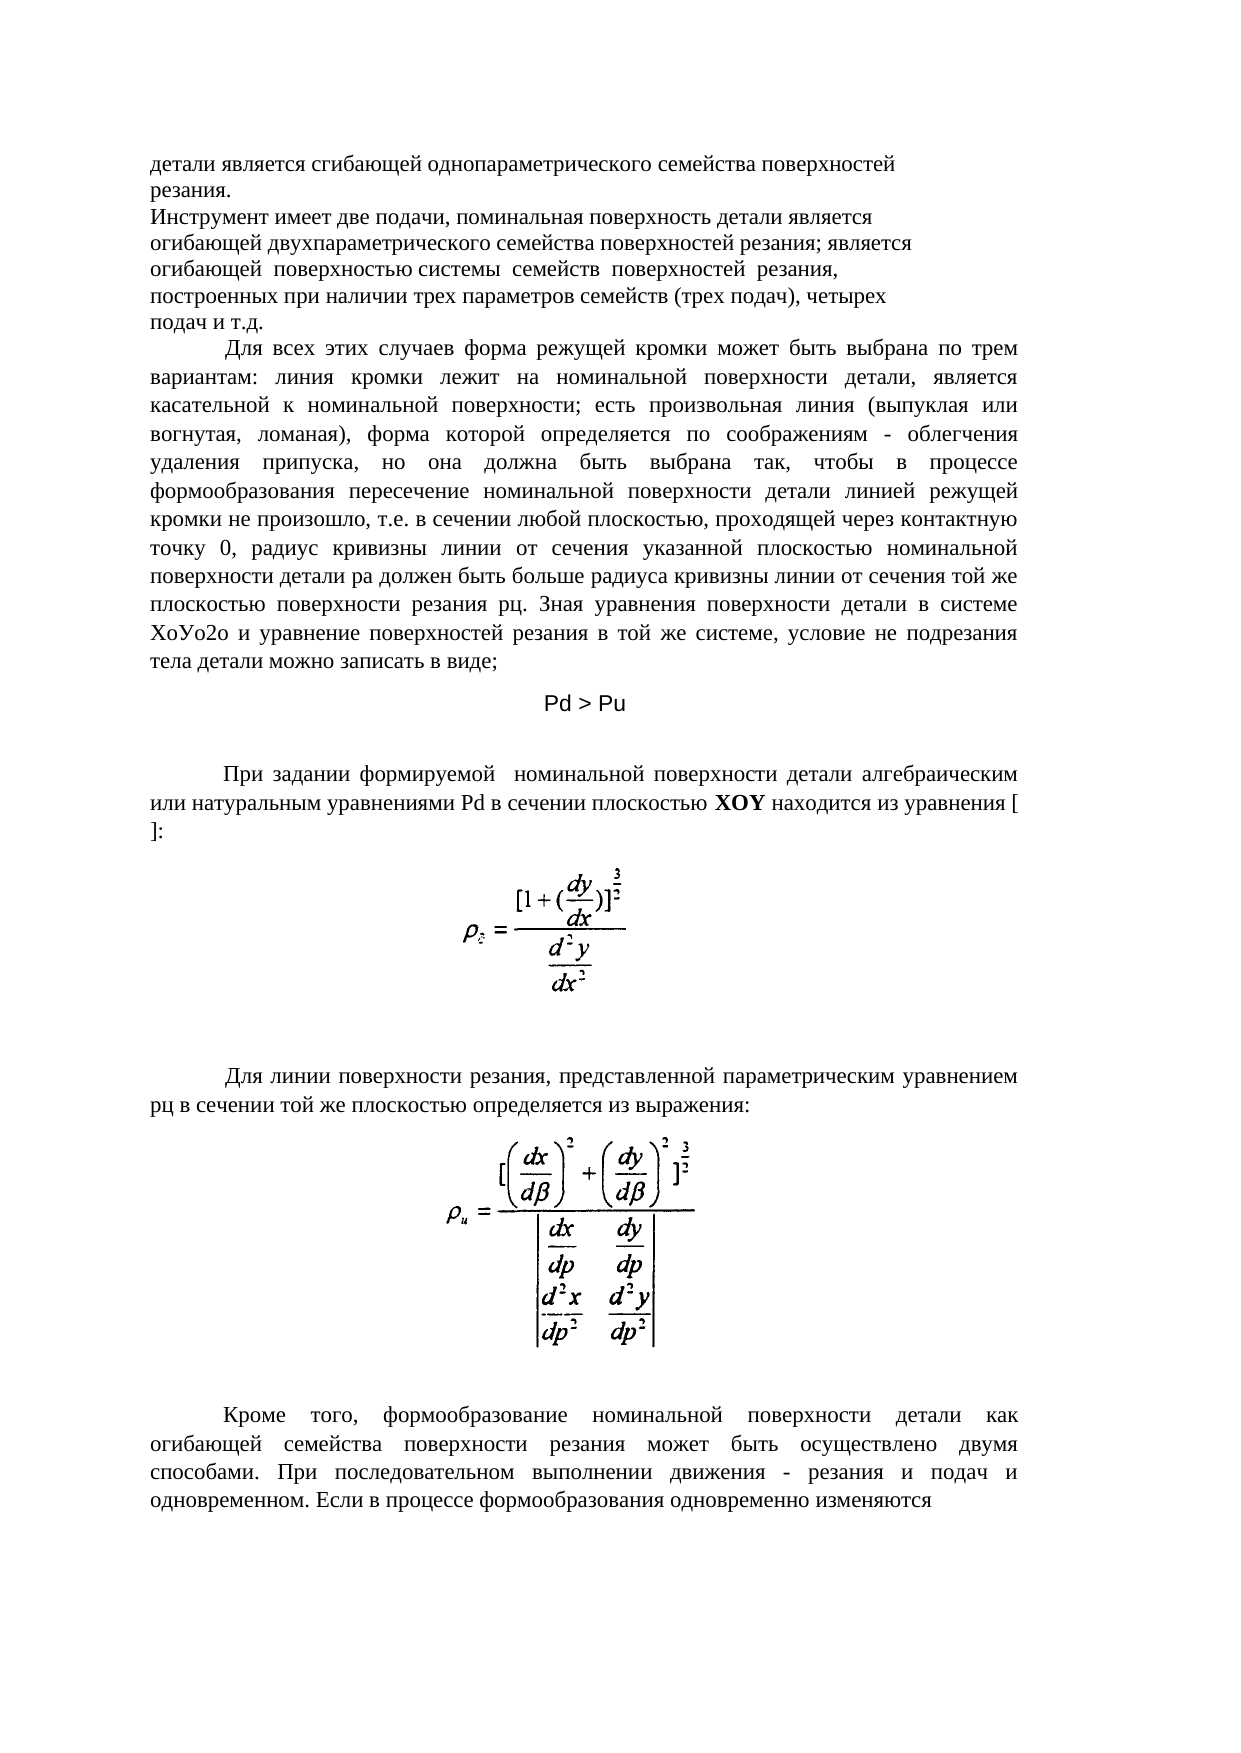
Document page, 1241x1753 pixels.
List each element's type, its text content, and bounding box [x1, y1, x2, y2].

text Инструмент имеет две подачи, поминальная поверхность детали является [150, 203, 1019, 229]
picture [460, 868, 628, 994]
text детали является сгибающей однопараметрического семейства поверхностей [150, 150, 1019, 176]
text огибающей двухпараметрического семейства поверхностей резания; является [150, 229, 1019, 255]
text Рd > Рu [150, 690, 1019, 717]
text Для линии поверхности резания, представленной параметрическим уравнением рц в сечении той же плоскостью определяется из выражения: [150, 1062, 1019, 1117]
text Для всех этих случаев форма режущей кромки может быть выбрана по трем вариантам: линия кромки лежит на номинальной поверхности детали, является касательной к номинальной поверхности; есть произвольная линия (выпуклая или вогнутая, ломаная), форма которой определяется по соображениям - облегчения удаления припуска, но она должна быть выбрана так, чтобы в процессе формообразования пересечение номинальной поверхности детали линией режущей кромки не произошло, т.е. в сечении любой плоскостью, проходящей через контактную точку 0, радиус кривизны линии от сечения указанной плоскостью номинальной поверхности детали ра должен быть больше радиуса кривизны линии от сечения той же плоскостью поверхности резания рц. Зная уравнения поверхности детали в системе ХоУо2о и уравнение поверхностей резания в той же системе, условие не подрезания тела детали можно записать в виде; [150, 334, 1019, 674]
text огибающей поверхностью системы семейств поверхностей резания, [150, 255, 1019, 282]
text Кроме того, формообразование номинальной поверхности детали как огибающей семейства поверхности резания может быть осуществлено двумя способами. При последовательном выполнении движения - резания и подач и одновременном. Если в процессе формообразования одновременно изменяются [150, 1401, 1019, 1513]
picture [441, 1129, 695, 1360]
text резания. [150, 176, 1019, 203]
text подач и т.д. [150, 308, 1019, 334]
text При задании формируемой номинальной поверхности детали алгебраическим или натуральным уравнениями Pd в сечении плоскостью ХОY находится из уравнения [ ]: [150, 760, 1019, 844]
text построенных при наличии трех параметров семейств (трех подач), четырех [150, 282, 1019, 308]
